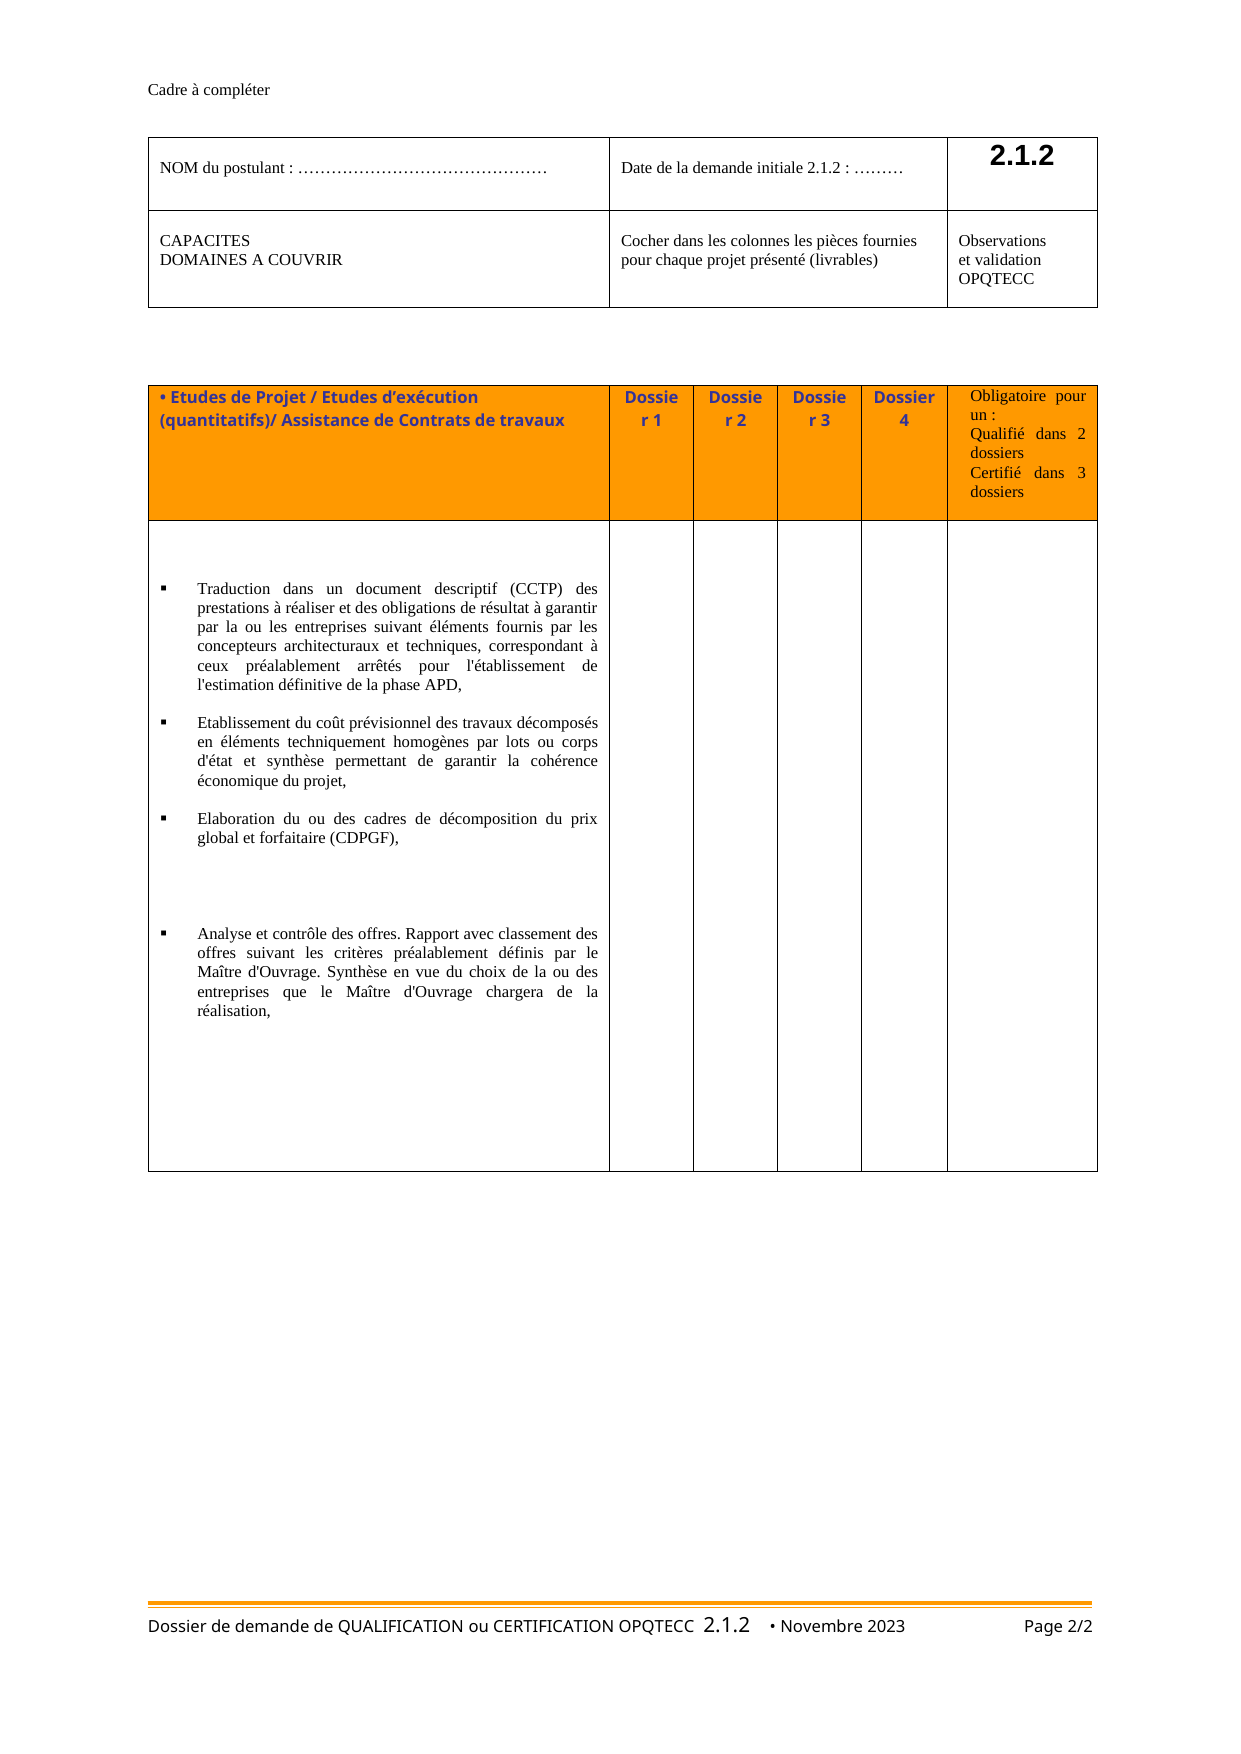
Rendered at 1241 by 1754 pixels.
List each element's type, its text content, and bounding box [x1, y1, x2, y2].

table_cell CAPACITES DOMAINES A COUVRIR [149, 211, 609, 307]
table_header Dossier 1 [610, 386, 693, 520]
table_cell [862, 521, 947, 1171]
table_header Dossier 4 [862, 386, 947, 520]
table_cell Observations et validation OPQTECC [948, 211, 1097, 307]
table_cell Traduction dans un document descriptif (CCTP) des prestations à réaliser et des obligations de résultat à garantir par la ou les entreprises suivant éléments fournis par les concepteurs architecturaux et techniques, correspondant à ceux préalablement arrêtés pour l'établissement de l'estimation définitive de la phase APD, Etablissement du coût prévisionnel des travaux décomposés en éléments techniquement homogènes par lots ou corps d'état et synthèse permettant de garantir la cohérence économique du projet, Elaboration du ou des cadres de décomposition du prix global et forfaitaire (CDPGF), Analyse et contrôle des offres. Rapport avec classement des offres suivant les critères préalablement définis par le Maître d'Ouvrage. Synthèse en vue du choix de la ou des entreprises que le Maître d'Ouvrage chargera de la réalisation, [149, 521, 609, 1171]
table_header NOM du postulant : ……………………………………… [149, 138, 609, 210]
table_cell Cocher dans les colonnes les pièces fournies pour chaque projet présenté (livrables) [610, 211, 947, 307]
table_cell [610, 521, 693, 1171]
table_header Dossier 2 [694, 386, 777, 520]
table_cell [948, 521, 1097, 1171]
table_header Date de la demande initiale 2.1.2 : ……… [610, 138, 947, 210]
subtitle Contrats signés (qualification) ou attestation d’employeur (certification) relatifs aux dossiers présentés en cours ou achevés depuis moins de 6 ans. Cadre à compléter [148, 80, 1092, 99]
table_cell [778, 521, 861, 1171]
table_header Dossier 3 [778, 386, 861, 520]
table_header • Etudes de Projet / Etudes d’exécution (quantitatifs)/ Assistance de Contrats de travaux [149, 386, 609, 520]
table_header 2.1.2 [948, 138, 1097, 210]
table_header Obligatoire pour un : Qualifié dans 2 dossiers Certifié dans 3 dossiers [948, 386, 1097, 520]
table_cell [694, 521, 777, 1171]
